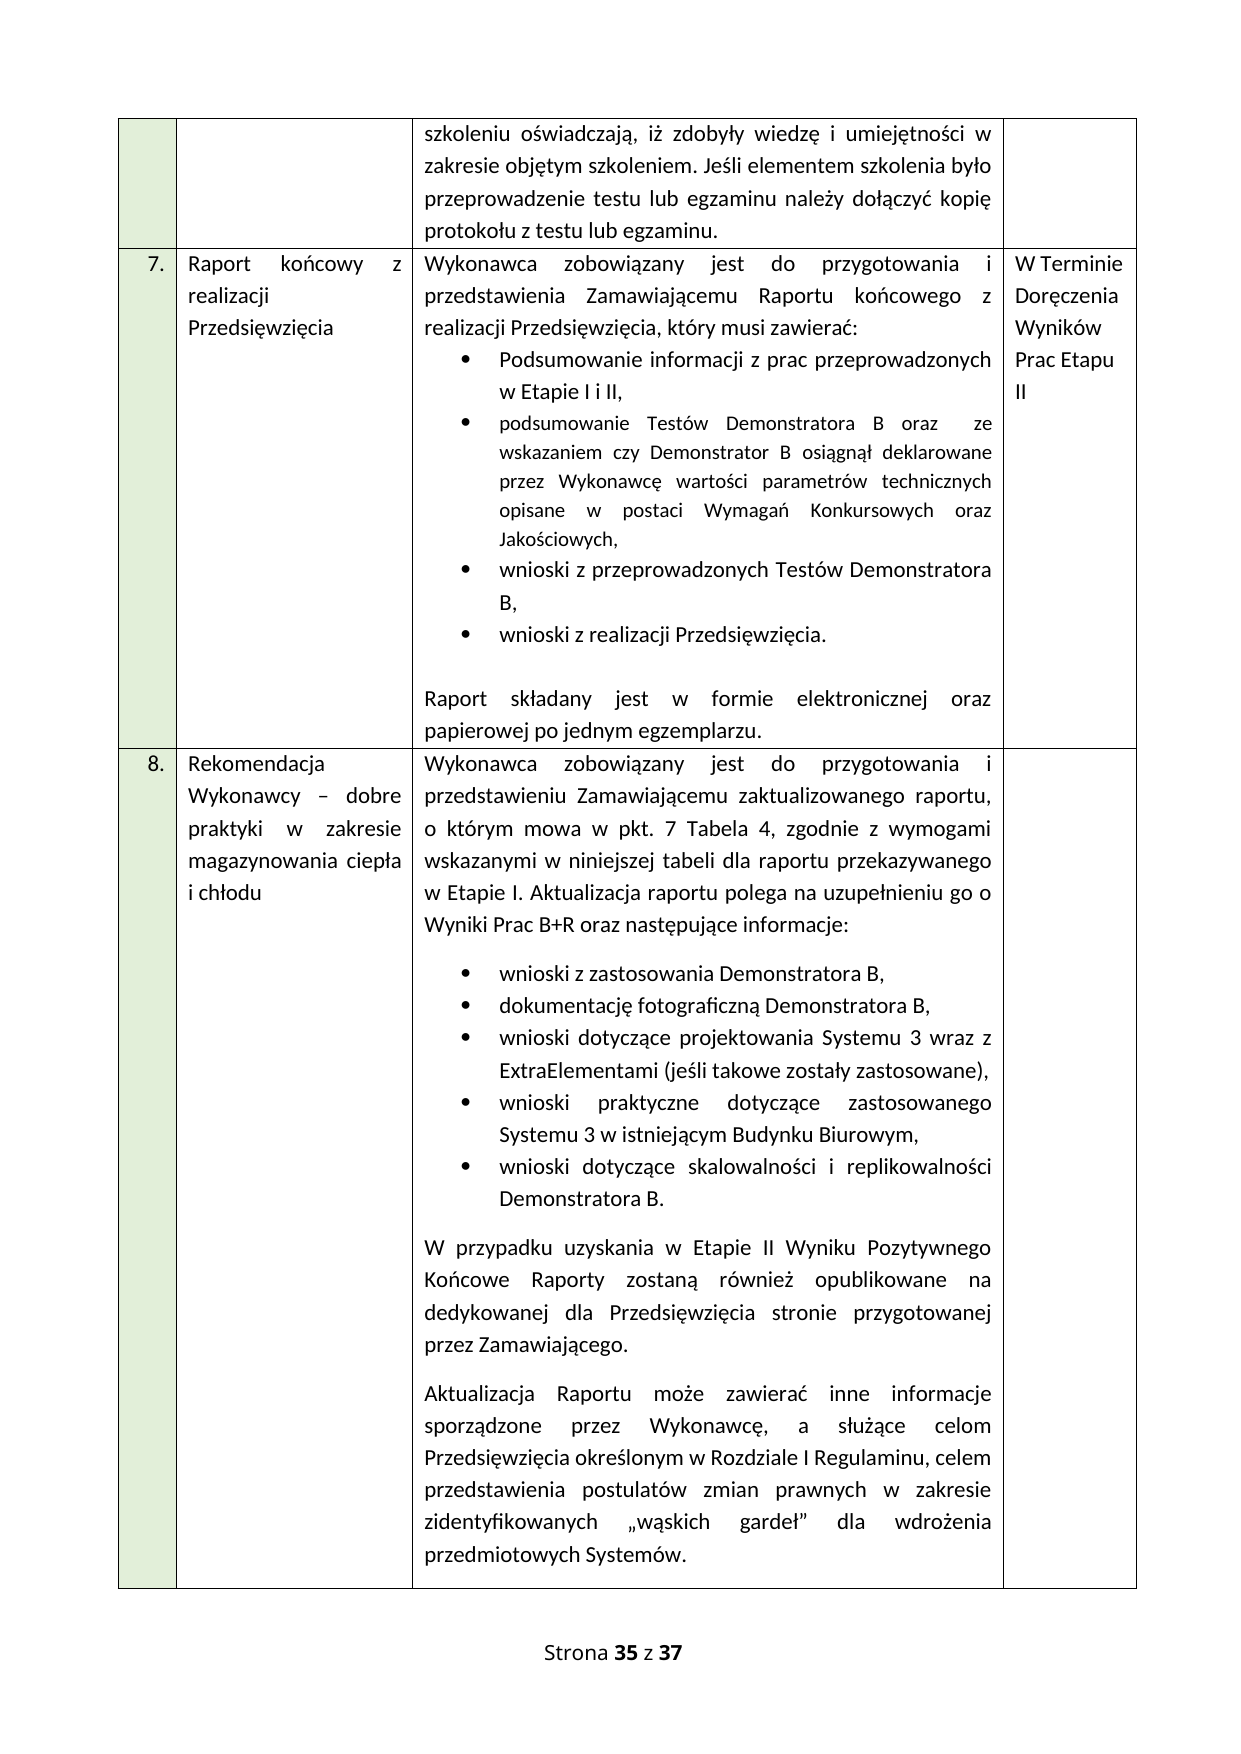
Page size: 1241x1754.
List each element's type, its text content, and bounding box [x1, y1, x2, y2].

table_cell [177, 119, 412, 280]
table_cell [119, 119, 176, 280]
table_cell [1004, 119, 1136, 280]
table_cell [413, 119, 1003, 280]
table_cell [1004, 782, 1136, 1620]
table_cell [119, 782, 176, 1620]
table_cell Wykonawca zobowiązany jest do przygotowania i przedstawieniu Zamawiającemu zaktualizowanego raportu, o którym mowa w pkt. 7 Tabela 4, zgodnie z wymogami wskazanymi w niniejszej tabeli dla raportu przekazywanego w Etapie I. Aktualizacja raportu polega na uzupełnieniu go o Wyniki Prac B+R oraz następujące informacje: wnioski z zastosowania Demonstratora B, dokumentację fotograficzną Demonstratora B, wnioski dotyczące projektowania Systemu 3 wraz z ExtraElementami (jeśli takowe zostały zastosowane), wnioski praktyczne dotyczące zastosowanego Systemu 3 w istniejącym Budynku Biurowym, wnioski dotyczące skalowalności i replikowalności Demonstratora B. W przypadku uzyskania w Etapie II Wyniku Pozytywnego Końcowe Raporty zostaną również opublikowane na dedykowanej dla Przedsięwzięcia stronie przygotowanej przez Zamawiającego. Aktualizacja Raportu może zawierać inne informacje sporządzone przez Wykonawcę, a służące celom Przedsięwzięcia określonym w Rozdziale I Regulaminu, celem przedstawienia postulatów zmian prawnych w zakresie zidentyfikowanych „wąskich gardeł” dla wdrożenia przedmiotowych Systemów. [413, 782, 1003, 1620]
table_cell Rekomendacja Wykonawcy – dobre praktyki w zakresie magazynowania ciepła i chłodu [177, 782, 412, 1620]
table_cell Raport końcowy z realizacji Przedsięwzięcia [177, 281, 412, 781]
table_cell W Terminie Doręczenia Wyników Prac Etapu II [1004, 281, 1136, 781]
table_cell Wykonawca zobowiązany jest do przygotowania i przedstawienia Zamawiającemu Raportu końcowego z realizacji Przedsięwzięcia, który musi zawierać: Podsumowanie informacji z prac przeprowadzonych w Etapie I i II, podsumowanie Testów Demonstratora B oraz ze wskazaniem czy Demonstrator B osiągnął deklarowane przez Wykonawcę wartości parametrów technicznych opisane w postaci Wymagań Konkursowych oraz Jakościowych, wnioski z przeprowadzonych Testów Demonstratora B, wnioski z realizacji Przedsięwzięcia. Raport składany jest w formie elektronicznej oraz papierowej po jednym egzemplarzu. [413, 281, 1003, 781]
table_cell [119, 281, 176, 781]
